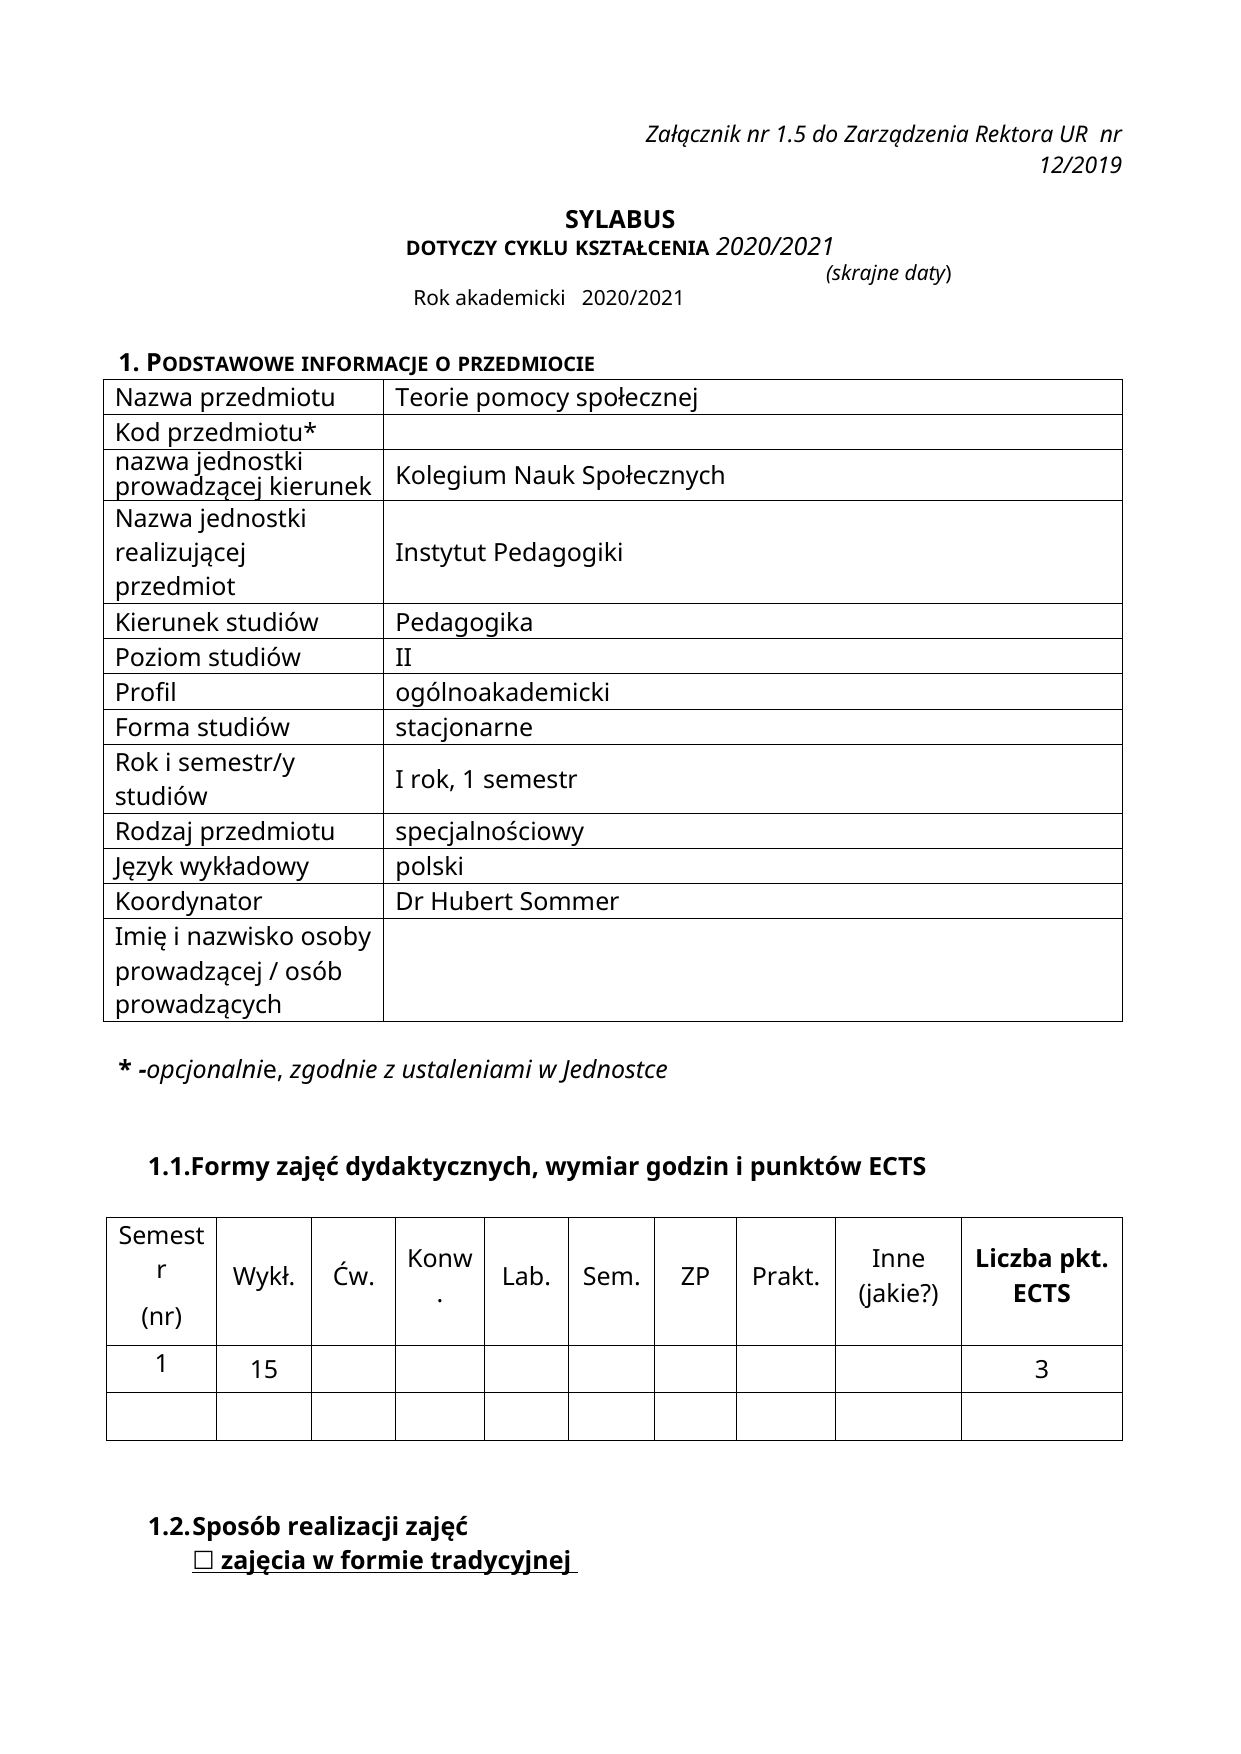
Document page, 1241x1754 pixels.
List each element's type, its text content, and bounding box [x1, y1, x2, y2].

table_header ZP [655, 1218, 736, 1345]
table_cell [569, 1393, 654, 1439]
table_header Prakt. [737, 1218, 835, 1345]
table_cell Imię i nazwisko osoby prowadzącej / osób prowadzących [104, 919, 383, 1021]
table_cell nazwa jednostki prowadzącej kierunek [104, 450, 383, 500]
table_cell ogólnoakademicki [384, 674, 1122, 708]
table_cell 1 [107, 1346, 216, 1392]
table_cell [396, 1393, 484, 1439]
table_cell [217, 1393, 311, 1439]
table_cell Koordynator [104, 884, 383, 918]
table_header Ćw. [312, 1218, 395, 1345]
table_cell Dr Hubert Sommer [384, 884, 1122, 918]
table_cell [485, 1393, 568, 1439]
table_header Inne (jakie?) [836, 1218, 961, 1345]
table_cell [962, 1393, 1122, 1439]
table_cell [737, 1346, 835, 1392]
table_cell [107, 1393, 216, 1439]
table_cell [836, 1393, 961, 1439]
table_cell I rok, 1 semestr [384, 745, 1122, 813]
table_cell polski [384, 849, 1122, 883]
table_cell [655, 1393, 736, 1439]
table_cell Język wykładowy [104, 849, 383, 883]
text 1.2. Sposób realizacji zajęć [148, 1509, 1122, 1543]
table_header Liczba pkt. ECTS [962, 1218, 1122, 1345]
table_header Lab. [485, 1218, 568, 1345]
table_cell [655, 1346, 736, 1392]
table_cell [312, 1346, 395, 1392]
table_header Nazwa przedmiotu [104, 380, 383, 414]
table_cell Nazwa jednostki realizującej przedmiot [104, 501, 383, 603]
table_cell 3 [962, 1346, 1122, 1392]
text 1.1.Formy zajęć dydaktycznych, wymiar godzin i punktów ECTS [148, 1149, 1122, 1183]
table_cell Pedagogika [384, 604, 1122, 638]
table_header Sem. [569, 1218, 654, 1345]
table_cell Instytut Pedagogiki [384, 501, 1122, 603]
table_cell [384, 919, 1122, 1021]
table_cell stacjonarne [384, 710, 1122, 743]
table_cell specjalnościowy [384, 814, 1122, 848]
table_header Semestr (nr) [107, 1218, 216, 1345]
table_cell 15 [217, 1346, 311, 1392]
text dotyczy cyklu kształcenia 2020/2021 [118, 236, 1122, 261]
table_cell [396, 1346, 484, 1392]
table_cell [836, 1346, 961, 1392]
table_header Wykł. [217, 1218, 311, 1345]
table_cell Kod przedmiotu* [104, 415, 383, 449]
text ☐ zajęcia w formie tradycyjnej [192, 1543, 1122, 1577]
table_header Teorie pomocy społecznej [384, 380, 1122, 414]
table_cell Forma studiów [104, 710, 383, 743]
table_cell Poziom studiów [104, 639, 383, 673]
table_cell Rok i semestr/y studiów [104, 745, 383, 813]
table_cell [312, 1393, 395, 1439]
table_cell Kierunek studiów [104, 604, 383, 638]
table_cell Profil [104, 674, 383, 708]
table_cell [485, 1346, 568, 1392]
table_cell Rodzaj przedmiotu [104, 814, 383, 848]
text (skrajne daty) [118, 261, 1122, 286]
table_cell [384, 415, 1122, 449]
text 1. Podstawowe informacje o przedmiocie [118, 344, 1122, 379]
text * -opcjonalnie, zgodnie z ustaleniami w Jednostce [118, 1051, 1122, 1086]
table_cell II [384, 639, 1122, 673]
text SYLABUS [118, 201, 1122, 236]
table_cell Kolegium Nauk Społecznych [384, 450, 1122, 500]
text Załącznik nr 1.5 do Zarządzenia Rektora UR nr 12/2019 [118, 118, 1122, 181]
table_cell [569, 1346, 654, 1392]
table_header Konw. [396, 1218, 484, 1345]
text Rok akademicki 2020/2021 [118, 286, 1122, 311]
table_cell [737, 1393, 835, 1439]
